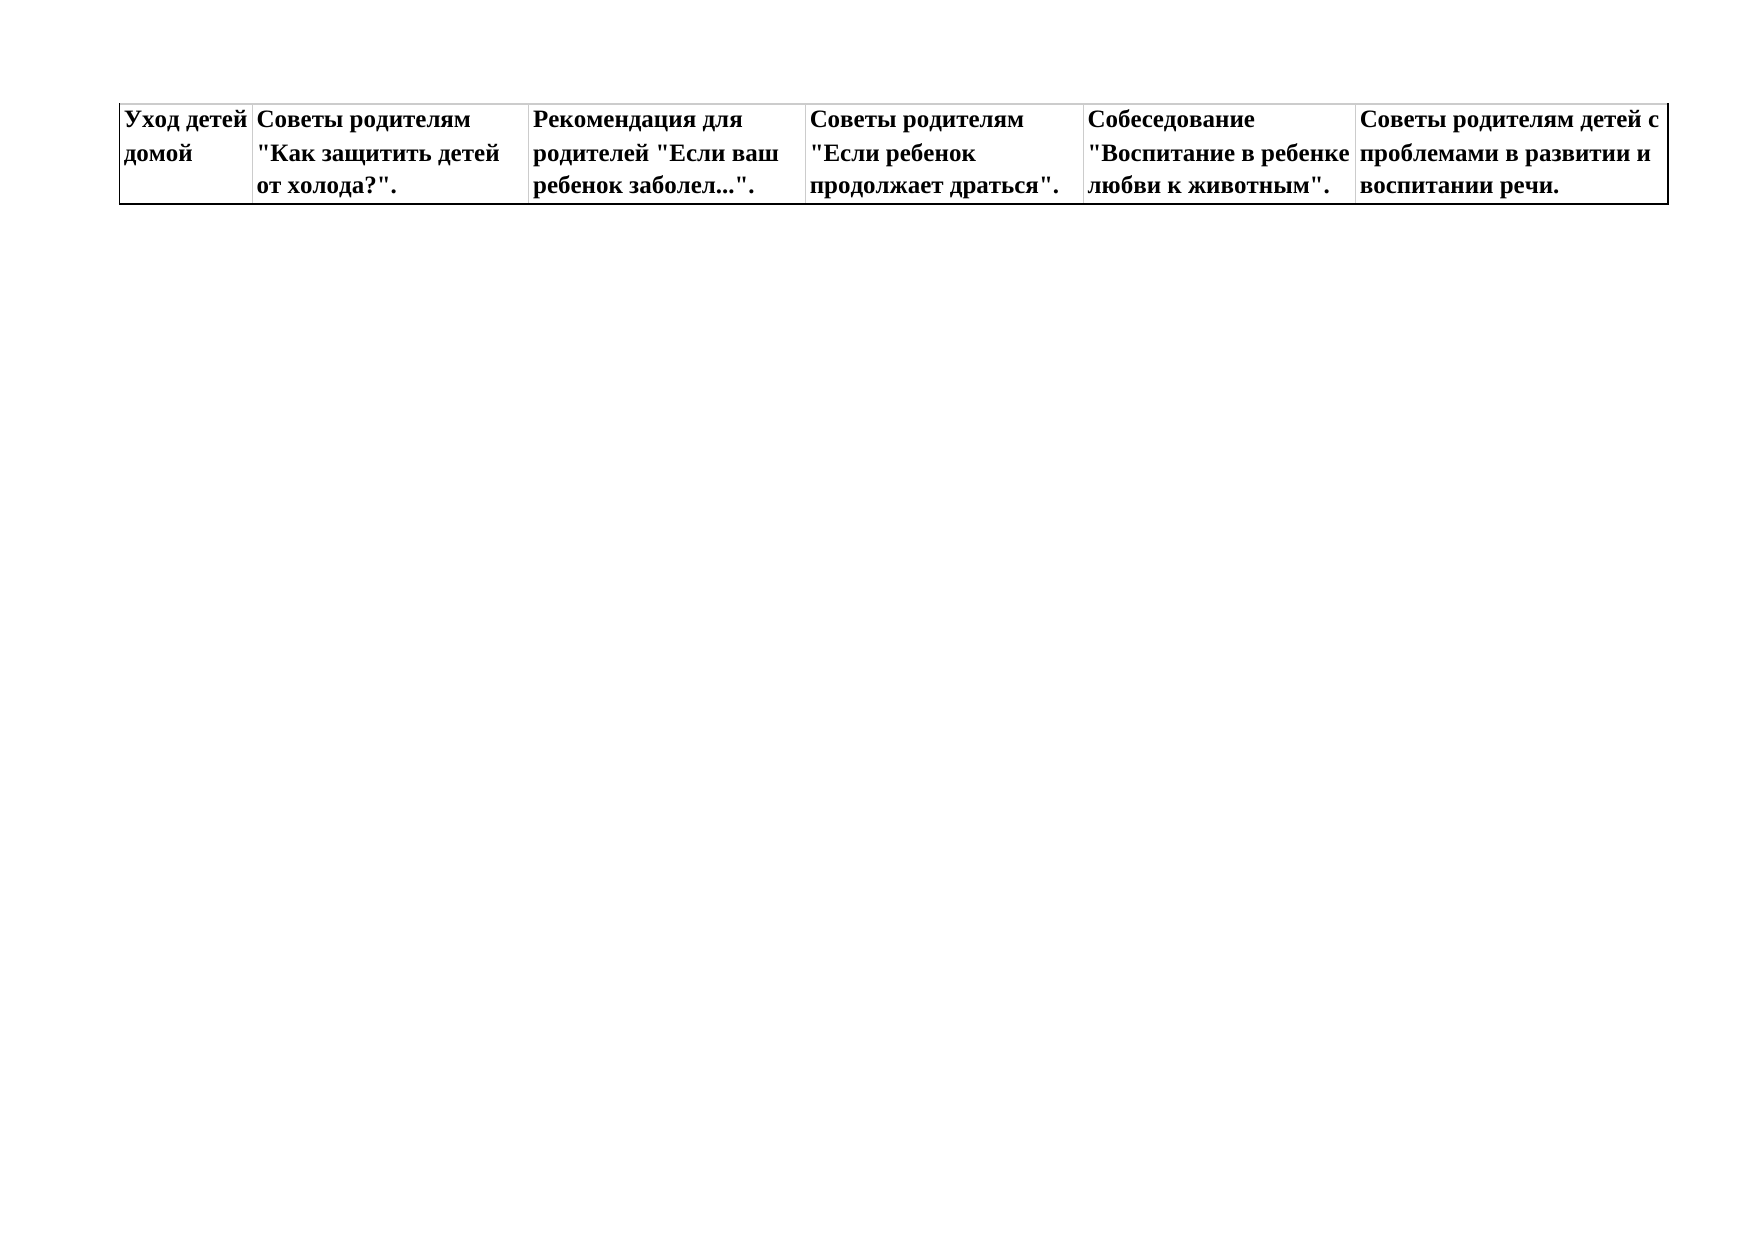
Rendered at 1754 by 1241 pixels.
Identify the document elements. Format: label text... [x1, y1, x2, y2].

table_cell Советы родителям "Как защитить детей от холода?". [253, 105, 528, 203]
table_cell Советы родителям детей с проблемами в развитии и воспитании речи. [1356, 105, 1667, 203]
table_cell Рекомендация для родителей "Если ваш ребенок заболел...". [529, 105, 805, 203]
table_cell Собеседование "Воспитание в ребенке любви к животным". [1084, 105, 1355, 203]
table_cell Уход детей домой [120, 105, 252, 203]
table_cell Советы родителям "Если ребенок продолжает драться". [806, 105, 1083, 203]
